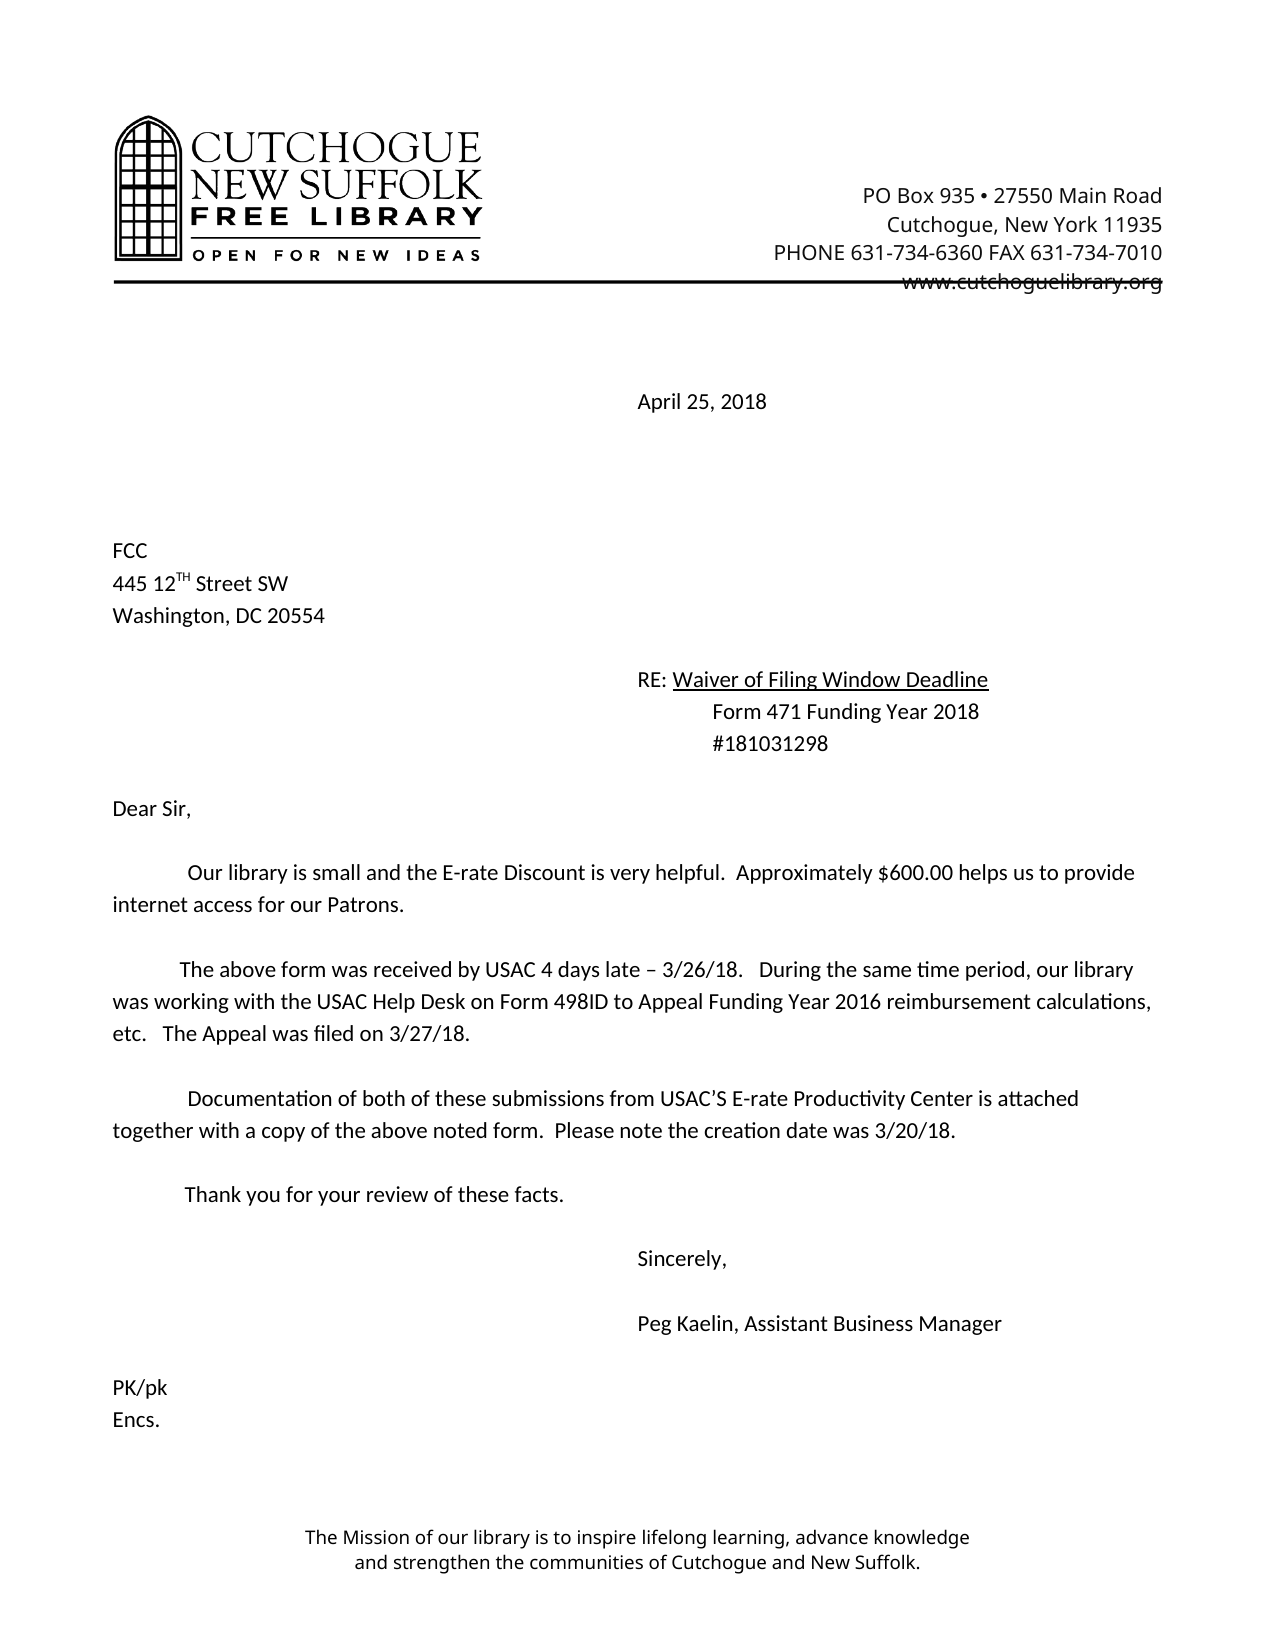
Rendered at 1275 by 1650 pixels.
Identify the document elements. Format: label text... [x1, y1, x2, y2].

text PK/pk [112, 1373, 1162, 1401]
text Our library is small and the E-rate Discount is very helpful. Approximately $600.00 helps us to provide internet access for our Patrons. [112, 858, 1162, 918]
text Peg Kaelin, Assistant Business Manager [112, 1309, 1162, 1337]
text Dear Sir, [112, 794, 1162, 822]
text April 25, 2018 [112, 387, 1162, 415]
text Thank you for your review of these facts. [112, 1180, 1162, 1208]
text RE: Waiver of Filing Window Deadline [112, 665, 1162, 693]
text Encs. [112, 1406, 1162, 1433]
text FCC [112, 536, 1162, 564]
text Sincerely, [112, 1244, 1162, 1273]
text Form 471 Funding Year 2018 [112, 697, 1162, 725]
text #181031298 [112, 729, 1162, 758]
picture [114, 112, 488, 265]
text Documentation of both of these submissions from USAC’S E-rate Productivity Center is attached together with a copy of the above noted form. Please note the creation date was 3/20/18. [112, 1084, 1162, 1144]
text Washington, DC 20554 [112, 601, 1162, 629]
text The above form was received by USAC 4 days late – 3/26/18. During the same time period, our library was working with the USAC Help Desk on Form 498ID to Appeal Funding Year 2016 reimbursement calculations, etc. The Appeal was filed on 3/27/18. [112, 955, 1162, 1047]
text 445 12TH Street SW [112, 569, 1162, 597]
